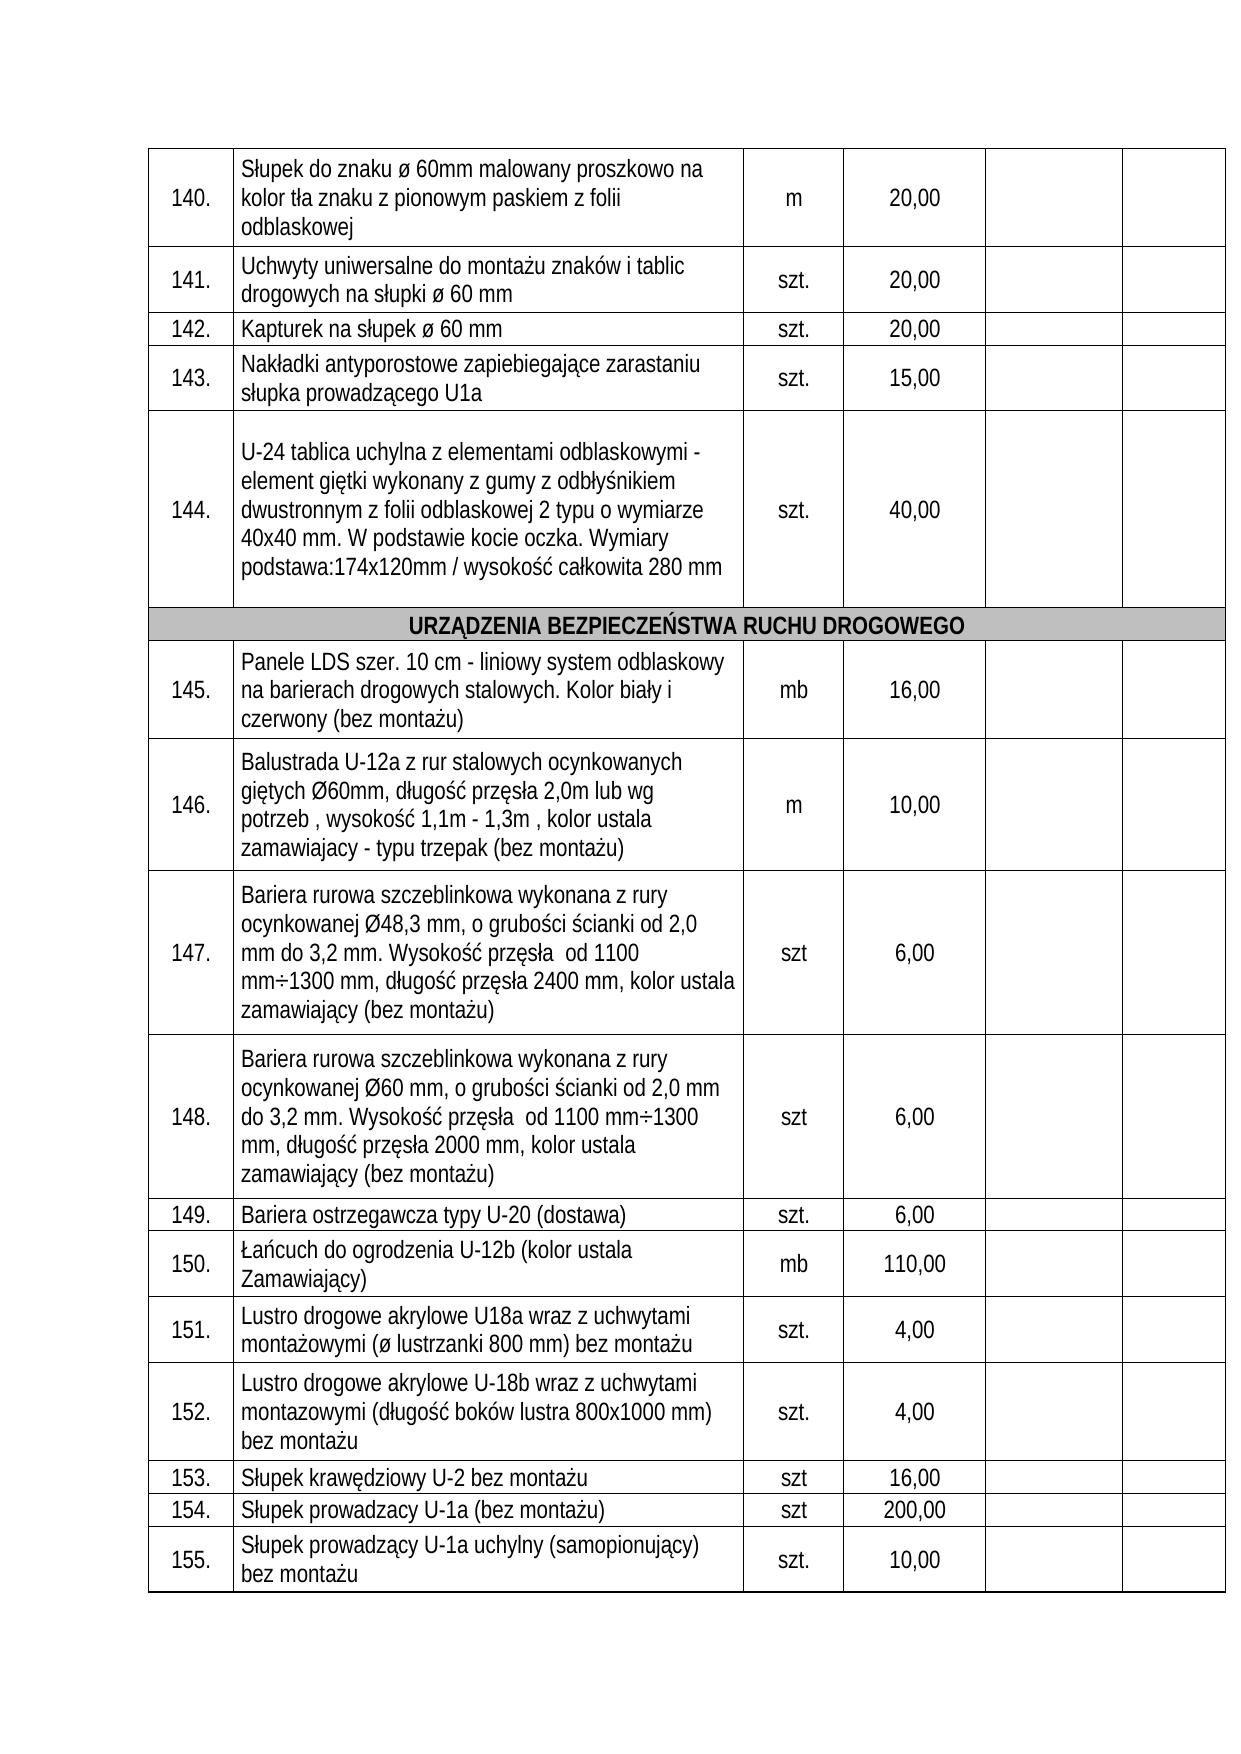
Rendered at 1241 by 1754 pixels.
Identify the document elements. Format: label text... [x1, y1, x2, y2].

table_cell Panele LDS szer. 10 cm - liniowy system odblaskowy na barierach drogowych stalowych. Kolor biały i czerwony (bez montażu) [234, 641, 743, 738]
table_cell 6,00 [844, 871, 985, 1033]
table_cell [1123, 1527, 1225, 1591]
table_cell Bariera rurowa szczeblinkowa wykonana z rury ocynkowanej Ø48,3 mm, o grubości ścianki od 2,0 mm do 3,2 mm. Wysokość przęsła od 1100 mm÷1300 mm, długość przęsła 2400 mm, kolor ustala zamawiający (bez montażu) [234, 871, 743, 1033]
table_cell 40,00 [844, 411, 985, 607]
table_cell [1123, 871, 1225, 1033]
table_cell Bariera ostrzegawcza typy U-20 (dostawa) [234, 1199, 743, 1230]
table_cell 153. [149, 1461, 233, 1493]
table_cell URZĄDZENIA BEZPIECZEŃSTWA RUCHU DROGOWEGO [149, 608, 1225, 640]
table_cell [1123, 1461, 1225, 1493]
table_cell [986, 149, 1122, 246]
table_cell 149. [149, 1199, 233, 1230]
table_cell 16,00 [844, 1461, 985, 1493]
table_cell 4,00 [844, 1363, 985, 1460]
table_cell [986, 1035, 1122, 1198]
table_cell U-24 tablica uchylna z elementami odblaskowymi - element giętki wykonany z gumy z odbłyśnikiem dwustronnym z folii odblaskowej 2 typu o wymiarze 40x40 mm. W podstawie kocie oczka. Wymiary podstawa:174x120mm / wysokość całkowita 280 mm [234, 411, 743, 607]
table_cell Uchwyty uniwersalne do montażu znaków i tablic drogowych na słupki ø 60 mm [234, 247, 743, 312]
table_cell m [744, 149, 843, 246]
table_cell [1123, 149, 1225, 246]
table_cell [1123, 1363, 1225, 1460]
table_cell 140. [149, 149, 233, 246]
table_cell 16,00 [844, 641, 985, 738]
table_cell mb [744, 1231, 843, 1296]
table_cell mb [744, 641, 843, 738]
table_cell [986, 641, 1122, 738]
table_cell szt. [744, 411, 843, 607]
table_cell 10,00 [844, 739, 985, 869]
table_cell szt. [744, 1297, 843, 1362]
table_cell [986, 1363, 1122, 1460]
table_cell 20,00 [844, 247, 985, 312]
table_cell [986, 1527, 1122, 1591]
table_cell 15,00 [844, 346, 985, 410]
table_cell 144. [149, 411, 233, 607]
table_cell 150. [149, 1231, 233, 1296]
table_cell [1123, 1199, 1225, 1230]
table_cell [986, 1231, 1122, 1296]
table_cell [986, 1494, 1122, 1526]
table_cell [1123, 313, 1225, 344]
table_cell szt [744, 1494, 843, 1526]
table_cell szt. [744, 247, 843, 312]
table_cell [1123, 1297, 1225, 1362]
table_cell [986, 1199, 1122, 1230]
table_cell Słupek do znaku ø 60mm malowany proszkowo na kolor tła znaku z pionowym paskiem z folii odblaskowej [234, 149, 743, 246]
table_cell 145. [149, 641, 233, 738]
table_cell [1123, 411, 1225, 607]
table_cell 142. [149, 313, 233, 344]
table_cell szt. [744, 1363, 843, 1460]
table_cell 154. [149, 1494, 233, 1526]
table_cell szt [744, 871, 843, 1033]
table_cell szt. [744, 1199, 843, 1230]
table_cell 20,00 [844, 313, 985, 344]
table_cell Bariera rurowa szczeblinkowa wykonana z rury ocynkowanej Ø60 mm, o grubości ścianki od 2,0 mm do 3,2 mm. Wysokość przęsła od 1100 mm÷1300 mm, długość przęsła 2000 mm, kolor ustala zamawiający (bez montażu) [234, 1035, 743, 1198]
table_cell [986, 1461, 1122, 1493]
table_cell 151. [149, 1297, 233, 1362]
table_cell szt [744, 1461, 843, 1493]
table_cell Nakładki antyporostowe zapiebiegające zarastaniu słupka prowadzącego U1a [234, 346, 743, 410]
table_cell 141. [149, 247, 233, 312]
table_cell [986, 1297, 1122, 1362]
table_cell 110,00 [844, 1231, 985, 1296]
table_cell 152. [149, 1363, 233, 1460]
table_cell [986, 871, 1122, 1033]
table_cell Lustro drogowe akrylowe U18a wraz z uchwytami montażowymi (ø lustrzanki 800 mm) bez montażu [234, 1297, 743, 1362]
table_cell [1123, 641, 1225, 738]
table_cell Słupek prowadzacy U-1a (bez montażu) [234, 1494, 743, 1526]
table_cell [1123, 739, 1225, 869]
table_cell [986, 247, 1122, 312]
table_cell Łańcuch do ogrodzenia U-12b (kolor ustala Zamawiający) [234, 1231, 743, 1296]
table_cell m [744, 739, 843, 869]
table_cell [1123, 346, 1225, 410]
table_cell [986, 739, 1122, 869]
table_cell [1123, 247, 1225, 312]
table_cell Lustro drogowe akrylowe U-18b wraz z uchwytami montazowymi (długość boków lustra 800x1000 mm) bez montażu [234, 1363, 743, 1460]
table_cell 10,00 [844, 1527, 985, 1591]
table_cell 4,00 [844, 1297, 985, 1362]
table_cell 143. [149, 346, 233, 410]
table_cell szt. [744, 1527, 843, 1591]
table_cell szt [744, 1035, 843, 1198]
table_cell Kapturek na słupek ø 60 mm [234, 313, 743, 344]
table_cell [986, 411, 1122, 607]
table_cell 200,00 [844, 1494, 985, 1526]
table_cell 147. [149, 871, 233, 1033]
table_cell 148. [149, 1035, 233, 1198]
table_cell 6,00 [844, 1199, 985, 1230]
table_cell [986, 313, 1122, 344]
table_cell [1123, 1494, 1225, 1526]
table_cell [986, 346, 1122, 410]
table_cell 146. [149, 739, 233, 869]
table_cell 155. [149, 1527, 233, 1591]
table_cell 20,00 [844, 149, 985, 246]
table_cell [1123, 1231, 1225, 1296]
table_cell Słupek krawędziowy U-2 bez montażu [234, 1461, 743, 1493]
table_cell [1123, 1035, 1225, 1198]
table_cell Balustrada U-12a z rur stalowych ocynkowanych giętych Ø60mm, długość przęsła 2,0m lub wg potrzeb , wysokość 1,1m - 1,3m , kolor ustala zamawiajacy - typu trzepak (bez montażu) [234, 739, 743, 869]
table_cell szt. [744, 313, 843, 344]
table_cell 6,00 [844, 1035, 985, 1198]
table_cell szt. [744, 346, 843, 410]
table_cell Słupek prowadzący U-1a uchylny (samopionujący) bez montażu [234, 1527, 743, 1591]
